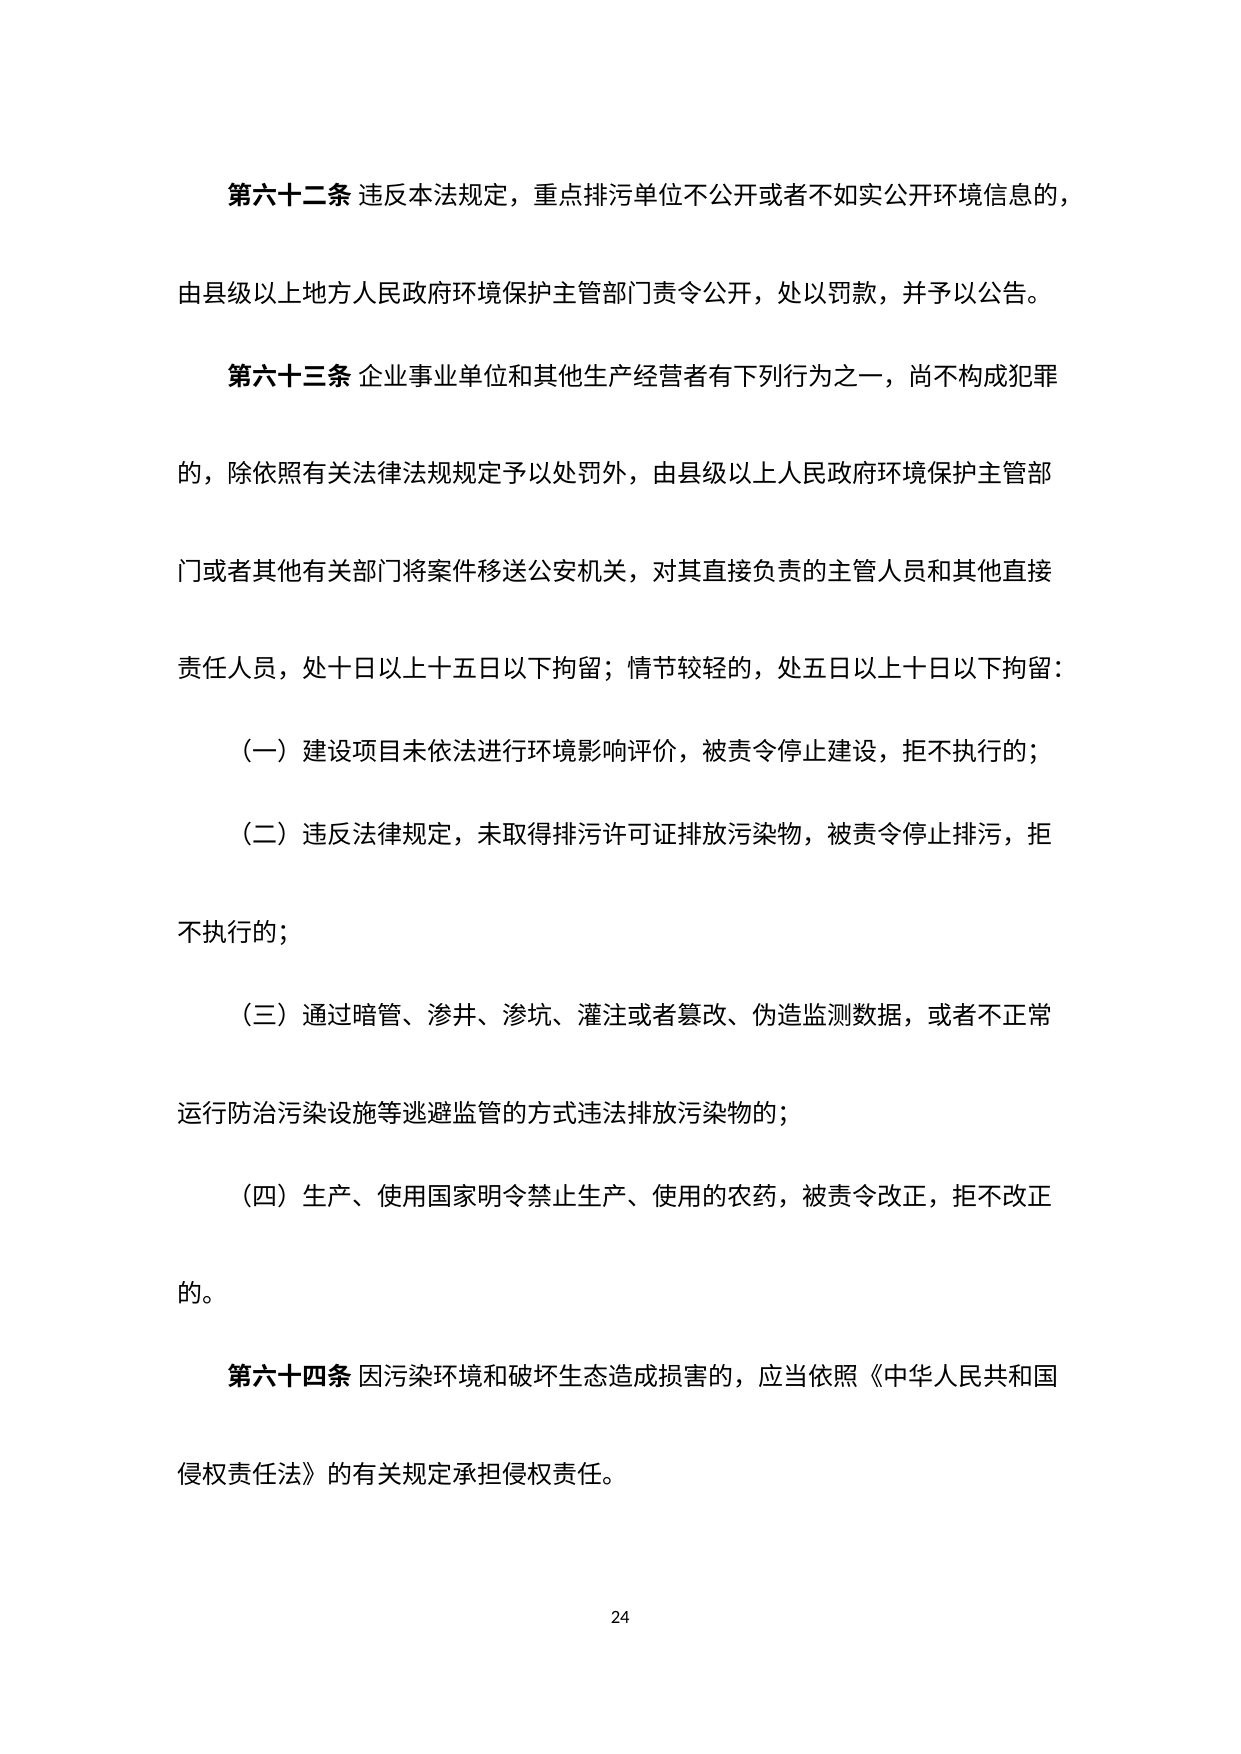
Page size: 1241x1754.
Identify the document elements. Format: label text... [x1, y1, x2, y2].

text （四）生产、使用国家明令禁止生产、使用的农药，被责令改正，拒不改正的。 [177, 1162, 1063, 1324]
text 第六十四条 因污染环境和破坏生态造成损害的，应当依照《中华人民共和国侵权责任法》的有关规定承担侵权责任。 [177, 1342, 1063, 1505]
text 第六十三条 企业事业单位和其他生产经营者有下列行为之一，尚不构成犯罪的，除依照有关法律法规规定予以处罚外，由县级以上人民政府环境保护主管部门或者其他有关部门将案件移送公安机关，对其直接负责的主管人员和其他直接责任人员，处十日以上十五日以下拘留；情节较轻的，处五日以上十日以下拘留： [177, 342, 1063, 699]
text （一）建设项目未依法进行环境影响评价，被责令停止建设，拒不执行的； [177, 717, 1063, 782]
text （三）通过暗管、渗井、渗坑、灌注或者篡改、伪造监测数据，或者不正常运行防治污染设施等逃避监管的方式违法排放污染物的； [177, 981, 1063, 1144]
text 第六十二条 违反本法规定，重点排污单位不公开或者不如实公开环境信息的，由县级以上地方人民政府环境保护主管部门责令公开，处以罚款，并予以公告。 [177, 161, 1063, 324]
text （二）违反法律规定，未取得排污许可证排放污染物，被责令停止排污，拒不执行的； [177, 801, 1063, 963]
